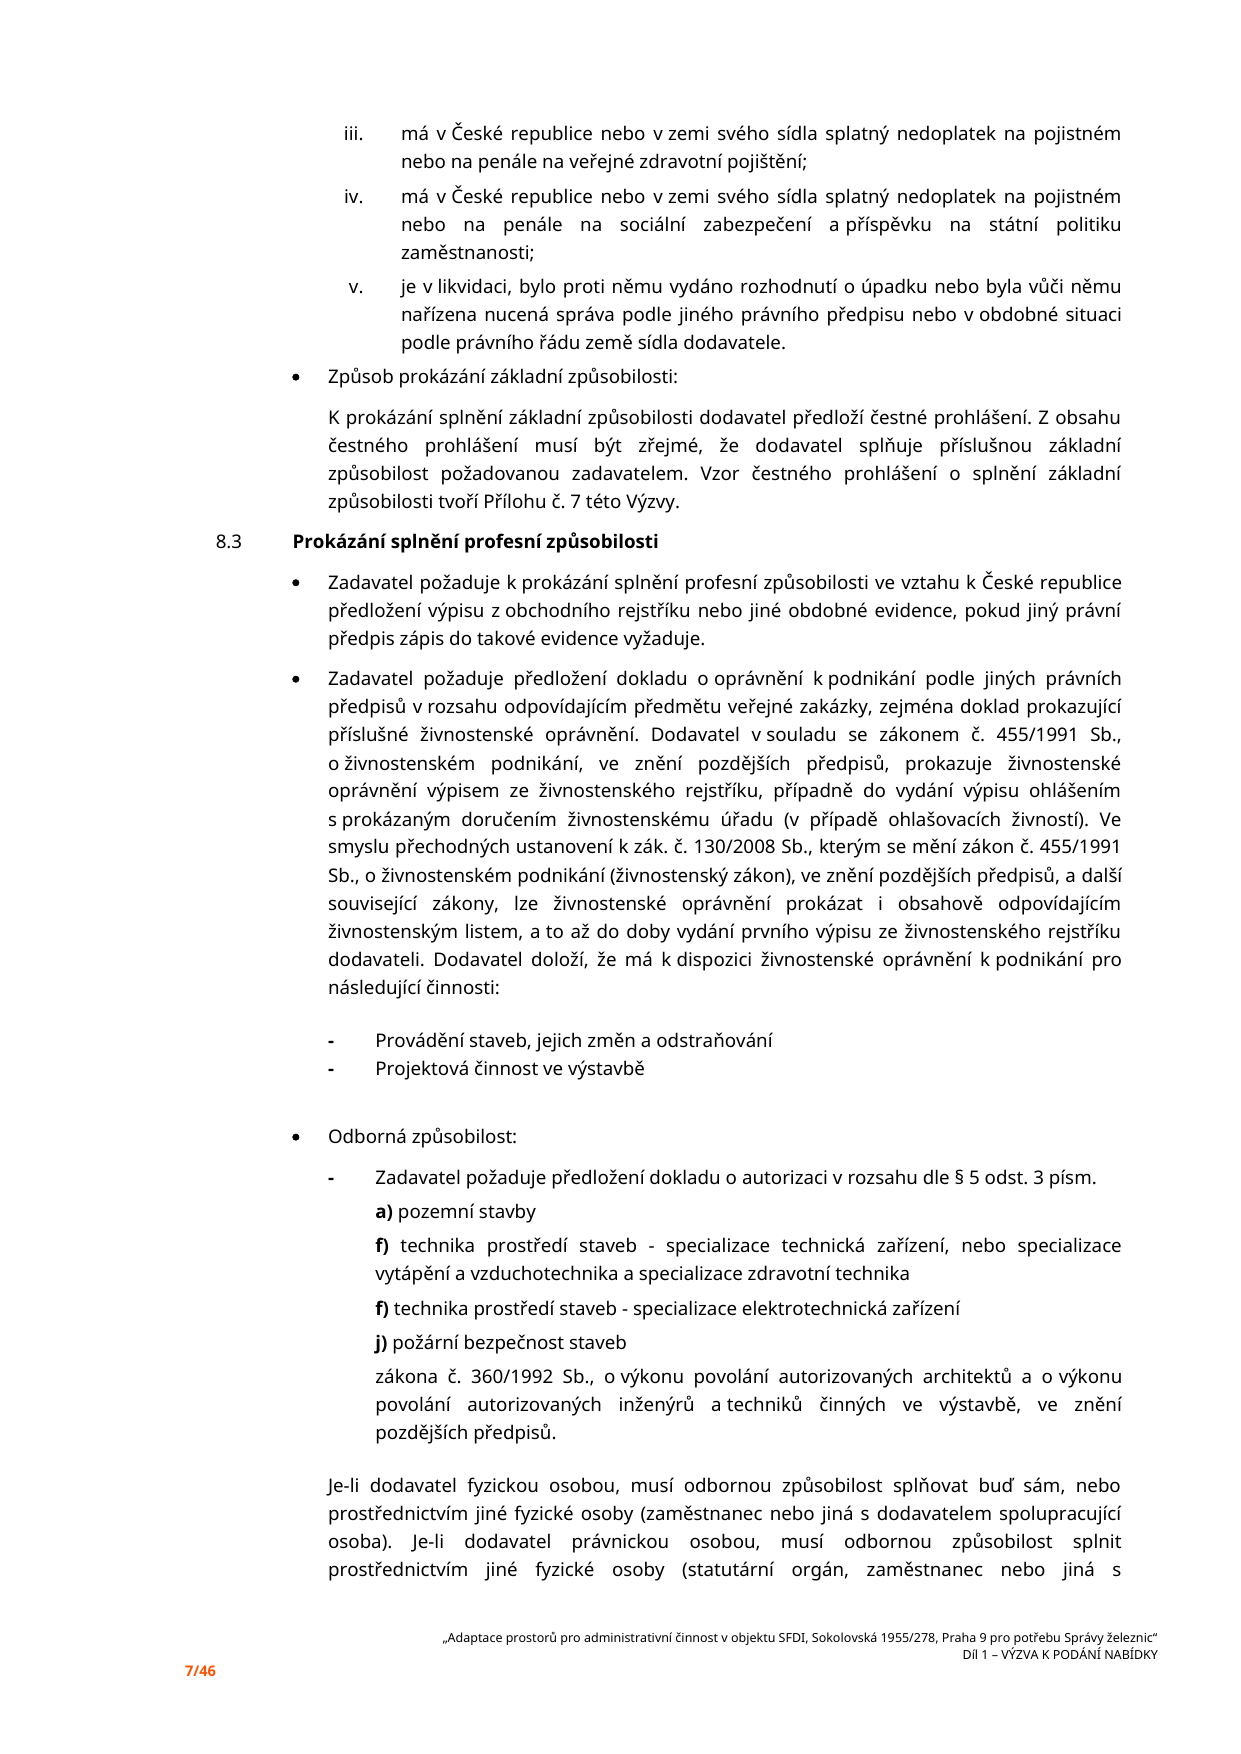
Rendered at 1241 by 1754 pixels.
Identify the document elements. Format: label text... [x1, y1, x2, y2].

list má v České republice nebo v zemi svého sídla splatný nedoplatek na pojistném nebo na penále na veřejné zdravotní pojištění; [363, 121, 1122, 174]
list f) technika prostředí staveb - specializace elektrotechnická zařízení [375, 1295, 1122, 1320]
list f) technika prostředí staveb - specializace technická zařízení, nebo specializace vytápění a vzduchotechnika a specializace zdravotní technika [375, 1233, 1122, 1286]
text Provádění staveb, jejich změn a odstraňování [328, 1027, 1122, 1052]
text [328, 1472, 1122, 1582]
list a) pozemní stavby [375, 1198, 1122, 1224]
list j) požární bezpečnost staveb [375, 1329, 1122, 1355]
text Prokázání splnění profesní způsobilosti [216, 529, 1122, 554]
text Způsob prokázání základní způsobilosti: [292, 363, 1122, 389]
text K prokázání splnění základní způsobilosti dodavatel předloží čestné prohlášení. Z obsahu čestného prohlášení musí být zřejmé, že dodavatel splňuje příslušnou základní způsobilost požadovanou zadavatelem. Vzor čestného prohlášení o splnění základní způsobilosti tvoří Přílohu č. 7 této Výzvy. [328, 404, 1122, 514]
text Odborná způsobilost: [292, 1123, 1122, 1149]
list je v likvidaci, bylo proti němu vydáno rozhodnutí o úpadku nebo byla vůči němu nařízena nucená správa podle jiného právního předpisu nebo v obdobné situaci podle právního řádu země sídla dodavatele. [363, 273, 1122, 355]
text Projektová činnost ve výstavbě [328, 1055, 1122, 1081]
text Zadavatel požaduje předložení dokladu o oprávnění k podnikání podle jiných právních předpisů v rozsahu odpovídajícím předmětu veřejné zakázky, zejména doklad prokazující příslušné živnostenské oprávnění. Dodavatel v souladu se zákonem č. 455/1991 Sb., o živnostenském podnikání, ve znění pozdějších předpisů, prokazuje živnostenské oprávnění výpisem ze živnostenského rejstříku, případně do vydání výpisu ohlášením s prokázaným doručením živnostenskému úřadu (v případě ohlašovacích živností). Ve smyslu přechodných ustanovení k zák. č. 130/2008 Sb., kterým se mění zákon č. 455/1991 Sb., o živnostenském podnikání (živnostenský zákon), ve znění pozdějších předpisů, a další související zákony, lze živnostenské oprávnění prokázat i obsahově odpovídajícím živnostenským listem, a to až do doby vydání prvního výpisu ze živnostenského rejstříku dodavateli. Dodavatel doloží, že má k dispozici živnostenské oprávnění k podnikání pro následující činnosti: [292, 666, 1122, 999]
list má v České republice nebo v zemi svého sídla splatný nedoplatek na pojistném nebo na penále na sociální zabezpečení a příspěvku na státní politiku zaměstnanosti; [363, 183, 1122, 264]
text Zadavatel požaduje předložení dokladu o autorizaci v rozsahu dle § 5 odst. 3 písm. [328, 1164, 1122, 1189]
text Zadavatel požaduje k prokázání splnění profesní způsobilosti ve vztahu k České republice předložení výpisu z obchodního rejstříku nebo jiné obdobné evidence, pokud jiný právní předpis zápis do takové evidence vyžaduje. [292, 569, 1122, 651]
list zákona č. 360/1992 Sb., o výkonu povolání autorizovaných architektů a o výkonu povolání autorizovaných inženýrů a techniků činných ve výstavbě, ve znění pozdějších předpisů. [375, 1363, 1122, 1445]
